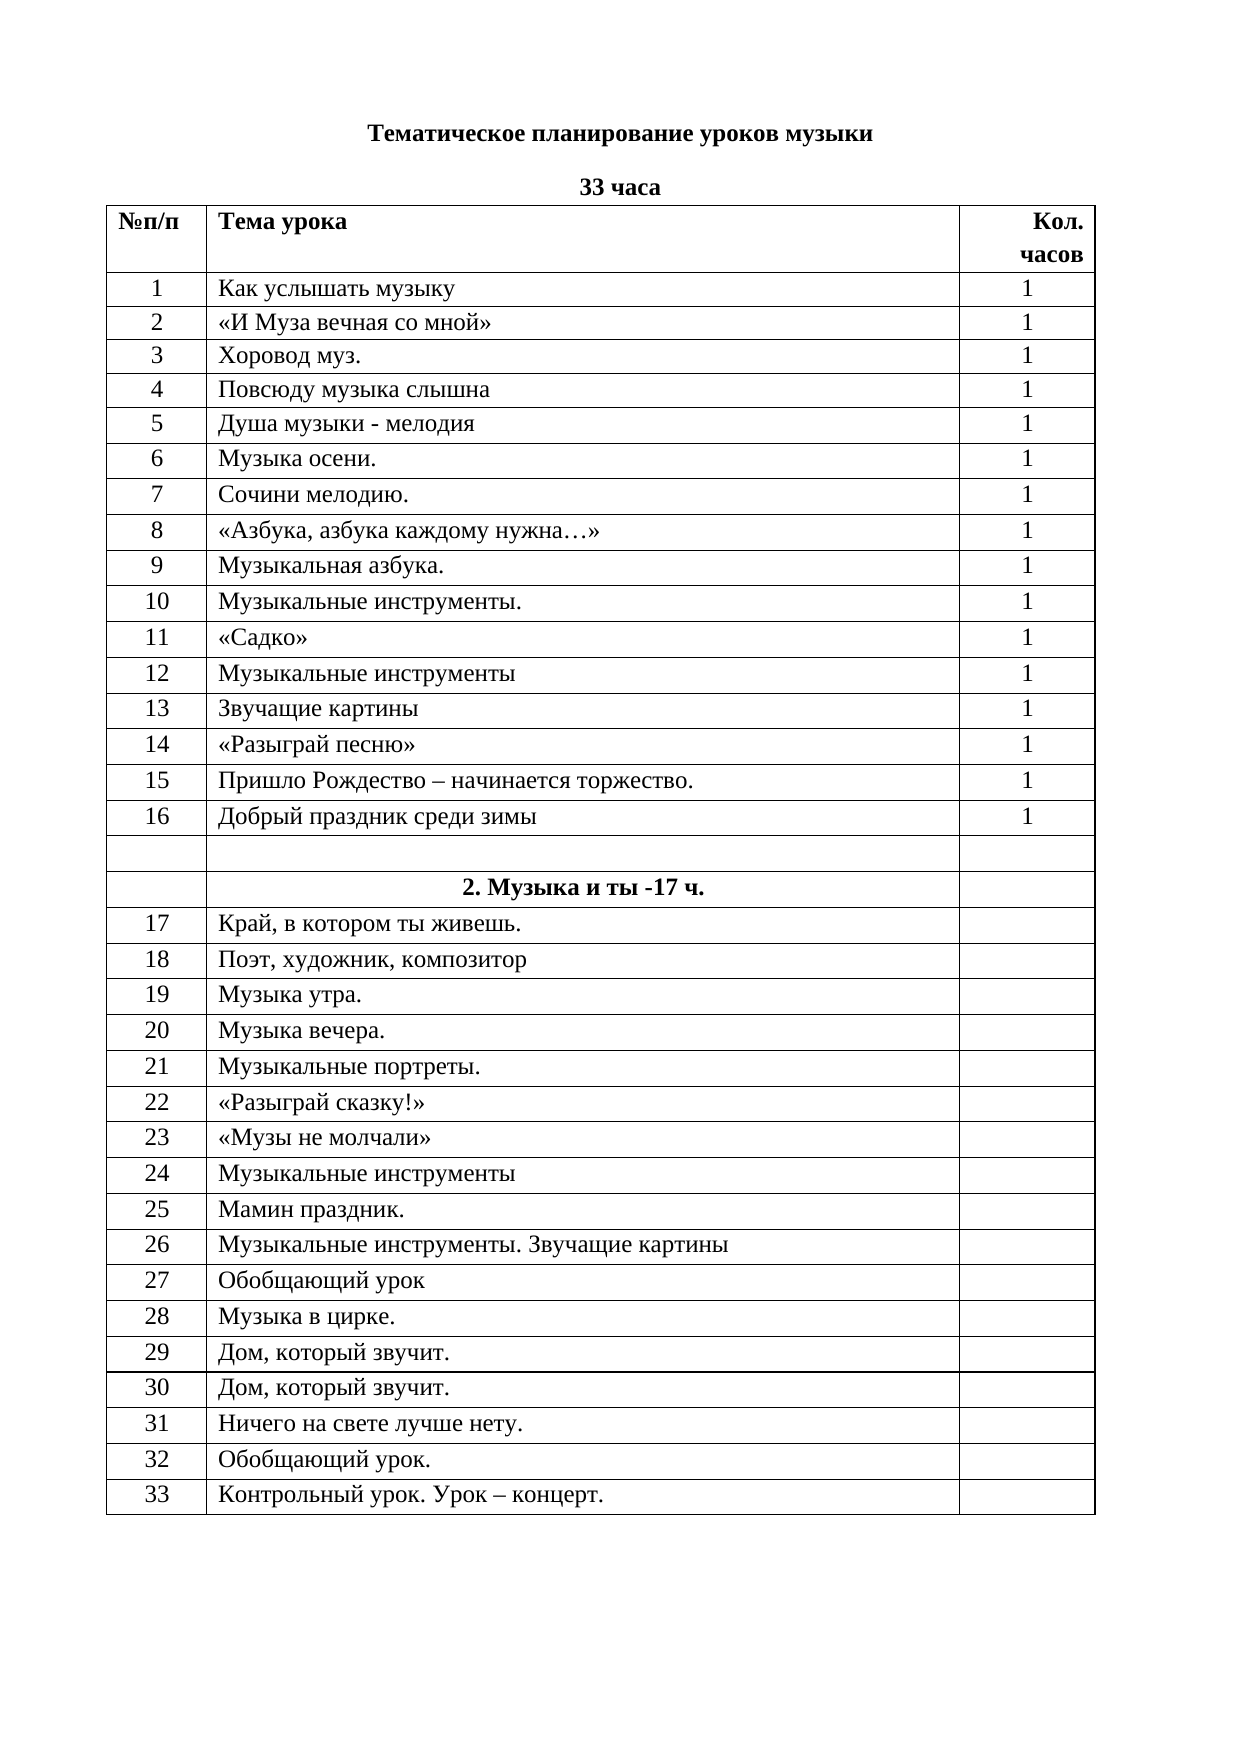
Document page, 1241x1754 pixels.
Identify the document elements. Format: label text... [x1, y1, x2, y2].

table_cell 10 [107, 586, 206, 621]
table_cell [960, 1301, 1094, 1336]
table_cell 1 [107, 273, 206, 306]
table_cell Музыка вечера. [207, 1015, 959, 1050]
table_cell 15 [107, 765, 206, 800]
table_cell Край, в котором ты живешь. [207, 908, 959, 943]
text 33 часа [118, 172, 1122, 201]
table_cell 3 [107, 340, 206, 373]
table_cell [960, 1122, 1094, 1157]
table_cell Мамин праздник. [207, 1194, 959, 1228]
table_header Тема урока [207, 206, 959, 272]
table_cell 1 [960, 374, 1094, 407]
table_cell 1 [960, 408, 1094, 442]
table_cell [207, 836, 959, 871]
table_header №п/п [107, 206, 206, 272]
table_cell 21 [107, 1051, 206, 1086]
table_cell 12 [107, 658, 206, 692]
table_cell «И Муза вечная со мной» [207, 307, 959, 339]
table_cell Пришло Рождество – начинается торжество. [207, 765, 959, 800]
table_cell [960, 979, 1094, 1014]
text Тематическое планирование уроков музыки [118, 118, 1122, 147]
table_cell 28 [107, 1301, 206, 1336]
table_cell [960, 1337, 1094, 1371]
table_cell Музыка осени. [207, 444, 959, 478]
table_cell 1 [960, 801, 1094, 835]
table_cell «Азбука, азбука каждому нужна…» [207, 515, 959, 549]
table_cell 22 [107, 1087, 206, 1121]
table_cell 14 [107, 729, 206, 764]
table_cell 1 [960, 551, 1094, 585]
table_cell [960, 1444, 1094, 1478]
table_cell 1 [960, 765, 1094, 800]
table_cell 1 [960, 658, 1094, 692]
table_cell Звучащие картины [207, 694, 959, 728]
table_cell Добрый праздник среди зимы [207, 801, 959, 835]
table_cell 33 [107, 1480, 206, 1514]
table_cell 1 [960, 479, 1094, 514]
table_cell [960, 1194, 1094, 1228]
table_cell 18 [107, 944, 206, 978]
table_cell Душа музыки - мелодия [207, 408, 959, 442]
table_cell [960, 1158, 1094, 1193]
table_cell [960, 1230, 1094, 1264]
table_cell 20 [107, 1015, 206, 1050]
table_cell 24 [107, 1158, 206, 1193]
table_cell 13 [107, 694, 206, 728]
table_cell [960, 1480, 1094, 1514]
table_cell Ничего на свете лучше нету. [207, 1408, 959, 1443]
table_cell 1 [960, 729, 1094, 764]
table_cell 8 [107, 515, 206, 549]
table_cell [960, 1051, 1094, 1086]
table_cell 1 [960, 307, 1094, 339]
table_cell 25 [107, 1194, 206, 1228]
table_cell [960, 1265, 1094, 1300]
table_cell 5 [107, 408, 206, 442]
table_cell «Музы не молчали» [207, 1122, 959, 1157]
table_cell 4 [107, 374, 206, 407]
table_cell 23 [107, 1122, 206, 1157]
table_cell Как услышать музыку [207, 273, 959, 306]
table_cell Контрольный урок. Урок – концерт. [207, 1480, 959, 1514]
table_cell 27 [107, 1265, 206, 1300]
table_cell 1 [960, 340, 1094, 373]
table_cell Дом, который звучит. [207, 1337, 959, 1371]
table_cell Музыкальные инструменты. [207, 586, 959, 621]
table_cell Музыкальные инструменты [207, 658, 959, 692]
table_cell [960, 1087, 1094, 1121]
table_cell Повсюду музыка слышна [207, 374, 959, 407]
table_cell Дом, который звучит. [207, 1373, 959, 1407]
table_cell 11 [107, 622, 206, 657]
table_cell 29 [107, 1337, 206, 1371]
table_cell [960, 1408, 1094, 1443]
table_cell 1 [960, 586, 1094, 621]
table_cell 9 [107, 551, 206, 585]
table_cell [960, 1373, 1094, 1407]
table_cell 19 [107, 979, 206, 1014]
table_cell 1 [960, 273, 1094, 306]
table_cell 30 [107, 1373, 206, 1407]
table_cell 1 [960, 444, 1094, 478]
table_cell 1 [960, 694, 1094, 728]
table_cell 26 [107, 1230, 206, 1264]
table_cell Обобщающий урок. [207, 1444, 959, 1478]
table_cell Музыкальные портреты. [207, 1051, 959, 1086]
table_header Кол. часов [960, 206, 1094, 272]
table_cell 1 [960, 515, 1094, 549]
table_cell 2. Музыка и ты -17 ч. [207, 872, 959, 907]
table_cell 31 [107, 1408, 206, 1443]
table_cell «Разыграй песню» [207, 729, 959, 764]
table_cell Хоровод муз. [207, 340, 959, 373]
table_cell 6 [107, 444, 206, 478]
table_cell 2 [107, 307, 206, 339]
table_cell 16 [107, 801, 206, 835]
table_cell Музыка в цирке. [207, 1301, 959, 1336]
table_cell 7 [107, 479, 206, 514]
table_cell [960, 1015, 1094, 1050]
table_cell [960, 944, 1094, 978]
table_cell 32 [107, 1444, 206, 1478]
table_cell [107, 836, 206, 871]
table_cell Музыка утра. [207, 979, 959, 1014]
table_cell [960, 908, 1094, 943]
table_cell 1 [960, 622, 1094, 657]
table_cell [960, 872, 1094, 907]
table_cell Музыкальные инструменты [207, 1158, 959, 1193]
table_cell 17 [107, 908, 206, 943]
table_cell Обобщающий урок [207, 1265, 959, 1300]
table_cell Музыкальная азбука. [207, 551, 959, 585]
table_cell Музыкальные инструменты. Звучащие картины [207, 1230, 959, 1264]
table_cell Поэт, художник, композитор [207, 944, 959, 978]
table_cell «Садко» [207, 622, 959, 657]
table_cell Сочини мелодию. [207, 479, 959, 514]
table_cell [960, 836, 1094, 871]
table_cell [107, 872, 206, 907]
table_cell «Разыграй сказку!» [207, 1087, 959, 1121]
